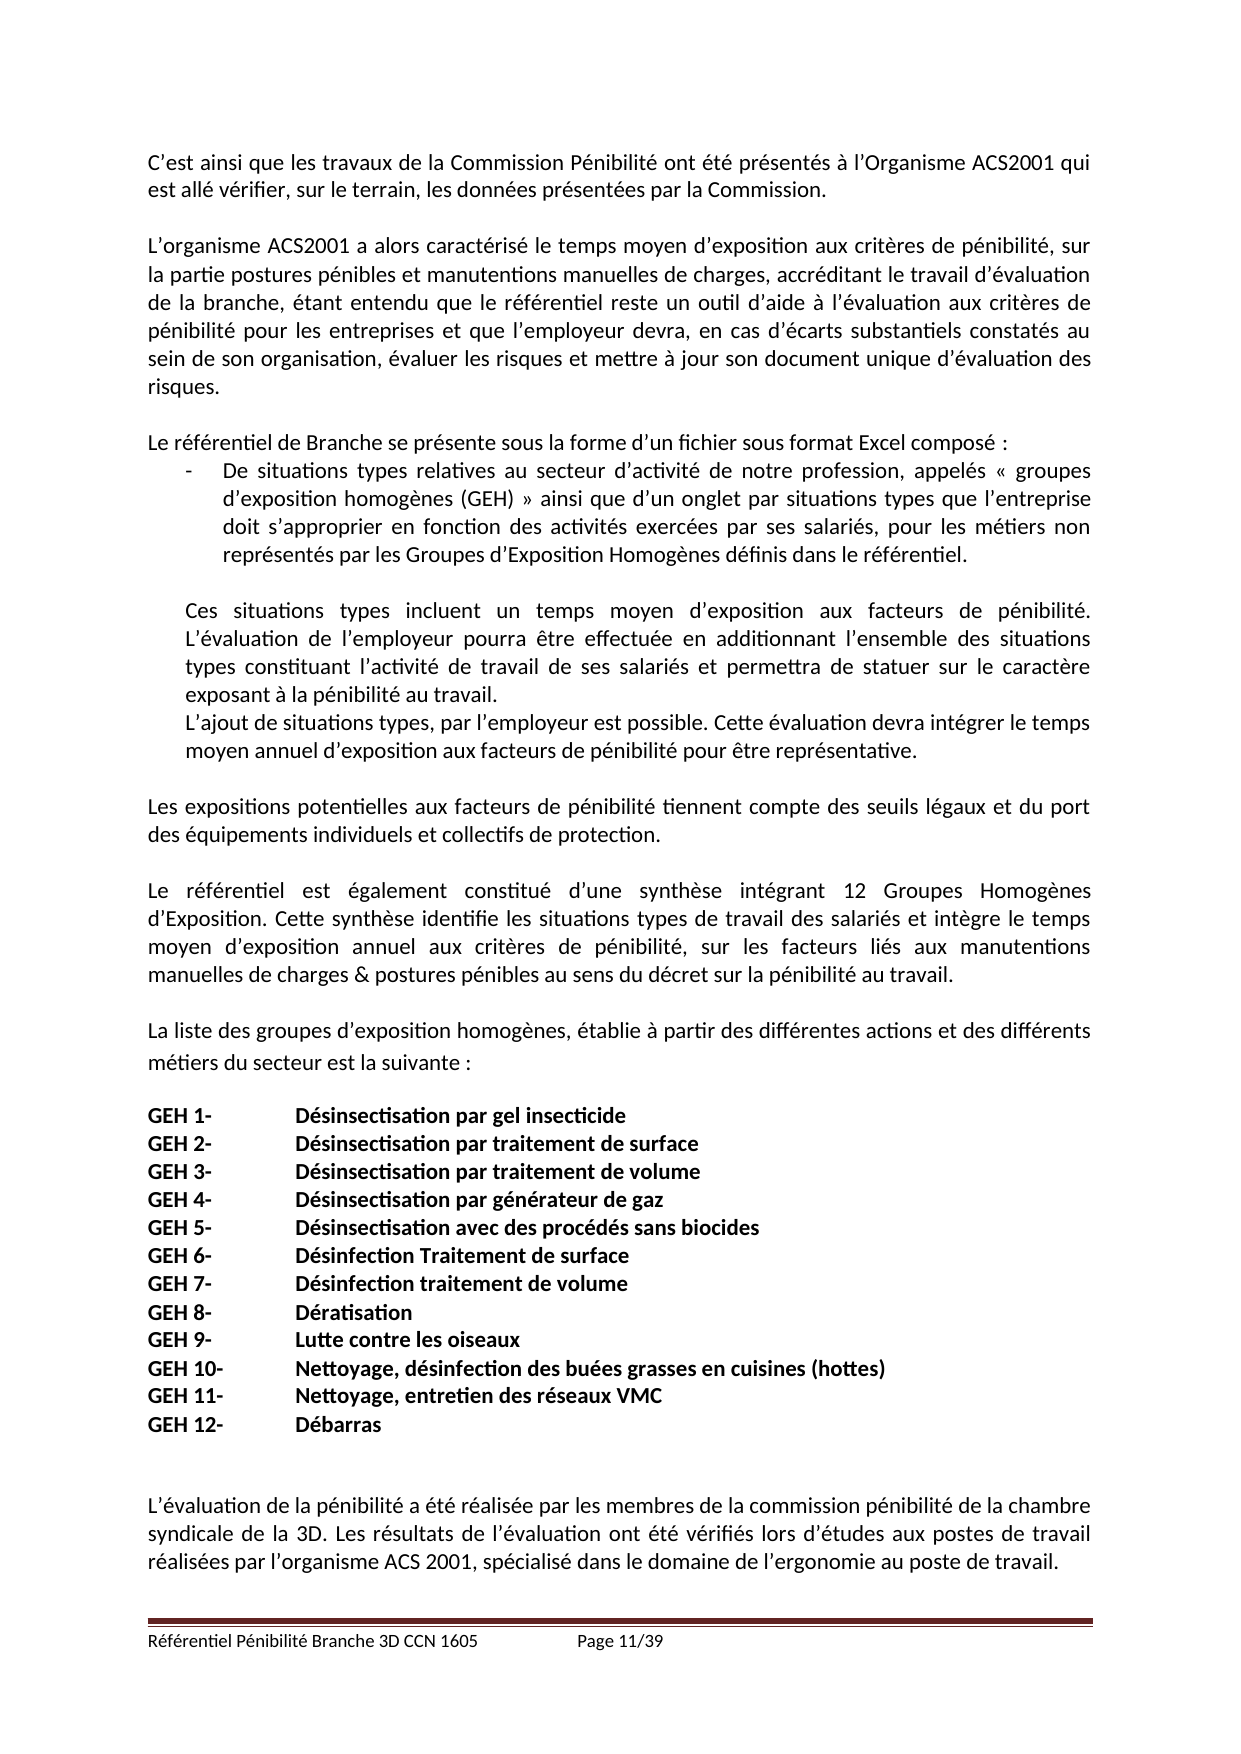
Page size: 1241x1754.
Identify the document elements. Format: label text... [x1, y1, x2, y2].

text L’organisme ACS2001 a alors caractérisé le temps moyen d’exposition aux critères de pénibilité, sur la partie postures pénibles et manutentions manuelles de charges, accréditant le travail d’évaluation de la branche, étant entendu que le référentiel reste un outil d’aide à l’évaluation aux critères de pénibilité pour les entreprises et que l’employeur devra, en cas d’écarts substantiels constatés au sein de son organisation, évaluer les risques et mettre à jour son document unique d’évaluation des risques. [148, 232, 1093, 400]
text GEH 4- Désinsectisation par générateur de gaz [148, 1186, 1093, 1213]
list De situations types relatives au secteur d’activité de notre profession, appelés « groupes d’exposition homogènes (GEH) » ainsi que d’un onglet par situations types que l’entreprise doit s’approprier en fonction des activités exercées par ses salariés, pour les métiers non représentés par les Groupes d’Exposition Homogènes définis dans le référentiel. [185, 456, 1093, 568]
text GEH 8- Dératisation [148, 1298, 1093, 1326]
text GEH 11- Nettoyage, entretien des réseaux VMC [148, 1382, 1093, 1410]
text GEH 10- Nettoyage, désinfection des buées grasses en cuisines (hottes) [148, 1354, 1093, 1382]
text L’évaluation de la pénibilité a été réalisée par les membres de la commission pénibilité de la chambre syndicale de la 3D. Les résultats de l’évaluation ont été vérifiés lors d’études aux postes de travail réalisées par l’organisme ACS 2001, spécialisé dans le domaine de l’ergonomie au poste de travail. [148, 1491, 1093, 1575]
text GEH 5- Désinsectisation avec des procédés sans biocides [148, 1213, 1093, 1242]
text Le référentiel de Branche se présente sous la forme d’un fichier sous format Excel composé : [148, 428, 1093, 456]
text Les expositions potentielles aux facteurs de pénibilité tiennent compte des seuils légaux et du port des équipements individuels et collectifs de protection. [148, 792, 1093, 848]
text L’ajout de situations types, par l’employeur est possible. Cette évaluation devra intégrer le temps moyen annuel d’exposition aux facteurs de pénibilité pour être représentative. [185, 708, 1093, 764]
text Le référentiel est également constitué d’une synthèse intégrant 12 Groupes Homogènes d’Exposition. Cette synthèse identifie les situations types de travail des salariés et intègre le temps moyen d’exposition annuel aux critères de pénibilité, sur les facteurs liés aux manutentions manuelles de charges & postures pénibles au sens du décret sur la pénibilité au travail. [148, 876, 1093, 988]
text GEH 12- Débarras [148, 1410, 1093, 1438]
text GEH 9- Lutte contre les oiseaux [148, 1326, 1093, 1354]
text C’est ainsi que les travaux de la Commission Pénibilité ont été présentés à l’Organisme ACS2001 qui est allé vérifier, sur le terrain, les données présentées par la Commission. [148, 148, 1093, 204]
text GEH 6- Désinfection Traitement de surface [148, 1242, 1093, 1269]
text GEH 1- Désinsectisation par gel insecticide [148, 1101, 1093, 1129]
text GEH 2- Désinsectisation par traitement de surface [148, 1129, 1093, 1157]
text La liste des groupes d’exposition homogènes, établie à partir des différentes actions et des différents métiers du secteur est la suivante : [148, 1016, 1093, 1076]
text GEH 7- Désinfection traitement de volume [148, 1269, 1093, 1298]
text GEH 3- Désinsectisation par traitement de volume [148, 1157, 1093, 1186]
text Ces situations types incluent un temps moyen d’exposition aux facteurs de pénibilité. L’évaluation de l’employeur pourra être effectuée en additionnant l’ensemble des situations types constituant l’activité de travail de ses salariés et permettra de statuer sur le caractère exposant à la pénibilité au travail. [185, 596, 1093, 708]
